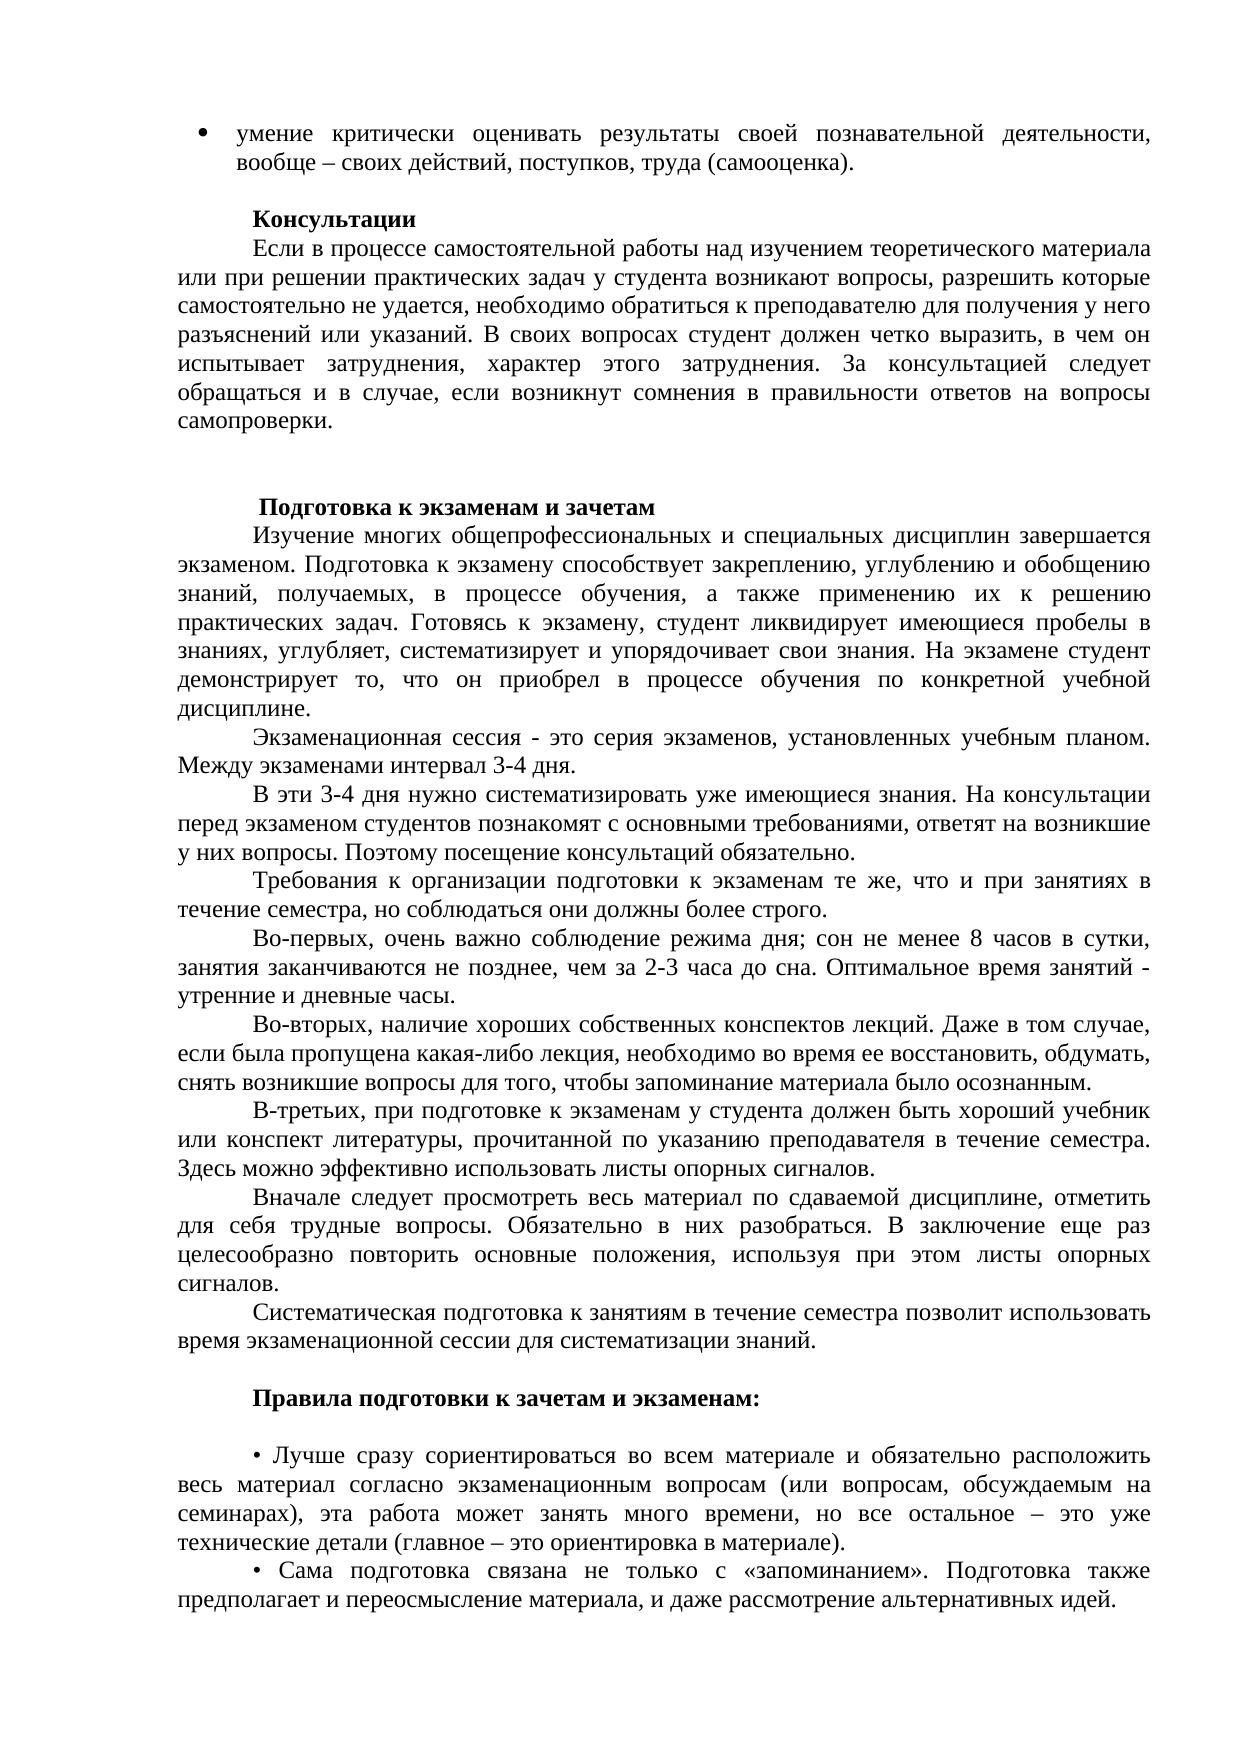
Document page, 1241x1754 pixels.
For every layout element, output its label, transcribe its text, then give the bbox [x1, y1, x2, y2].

text В эти 3-4 дня нужно систематизировать уже имеющиеся знания. На консультации перед экзаменом студентов познакомят с основными требованиями, ответят на возникшие у них вопросы. Поэтому посещение консультаций обязательно. [177, 779, 1152, 866]
text Во-первых, очень важно соблюдение режима дня; сон не менее 8 часов в сутки, занятия заканчиваются не позднее, чем за 2-3 часа до сна. Оптимальное время занятий - утренние и дневные часы. [177, 923, 1152, 1009]
text Вначале следует просмотреть весь материал по сдаваемой дисциплине, отметить для себя трудные вопросы. Обязательно в них разобраться. В заключение еще раз целесообразно повторить основные положения, используя при этом листы опорных сигналов. [177, 1182, 1152, 1297]
text Систематическая подготовка к занятиям в течение семестра позволит использовать время экзаменационной сессии для систематизации знаний. [177, 1297, 1152, 1354]
text • Сама подготовка связана не только с «запоминанием». Подготовка также предполагает и переосмысление материала, и даже рассмотрение альтернативных идей. [177, 1556, 1152, 1613]
text Требования к организации подготовки к экзаменам те же, что и при занятиях в течение семестра, но соблюдаться они должны более строго. [177, 866, 1152, 923]
text Подготовка к экзаменам и зачетам [177, 492, 1152, 521]
text Если в процессе самостоятельной работы над изучением теоретического материала или при решении практических задач у студента возникают вопросы, разрешить которые самостоятельно не удается, необходимо обратиться к преподавателю для получения у него разъяснений или указаний. В своих вопросах студент должен четко выразить, в чем он испытывает затруднения, характер этого затруднения. За консультацией следует обращаться и в случае, если возникнут сомнения в правильности ответов на вопросы самопроверки. [177, 233, 1152, 434]
text Экзаменационная сессия - это серия экзаменов, установленных учебным планом. Между экзаменами интервал 3-4 дня. [177, 722, 1152, 779]
text Консультации [177, 204, 1152, 233]
text Во-вторых, наличие хороших собственных конспектов лекций. Даже в том случае, если была пропущена какая-либо лекция, необходимо во время ее восстановить, обдумать, снять возникшие вопросы для того, чтобы запоминание материала было осознанным. [177, 1009, 1152, 1096]
list умение критически оценивать результаты своей познавательной деятельности, вообще – своих действий, поступков, труда (самооценка). [199, 118, 1152, 176]
text В-третьих, при подготовке к экзаменам у студента должен быть хороший учебник или конспект литературы, прочитанной по указанию преподавателя в течение семестра. Здесь можно эффективно использовать листы опорных сигналов. [177, 1096, 1152, 1182]
text Правила подготовки к зачетам и экзаменам: [177, 1383, 1152, 1412]
text • Лучше сразу сориентироваться во всем материале и обязательно расположить весь материал согласно экзаменационным вопросам (или вопросам, обсуждаемым на семинарах), эта работа может занять много времени, но все остальное – это уже технические детали (главное – это ориентировка в материале). [177, 1441, 1152, 1556]
text Изучение многих общепрофессиональных и специальных дисциплин завершается экзаменом. Подготовка к экзамену способствует закреплению, углублению и обобщению знаний, получаемых, в процессе обучения, а также применению их к решению практических задач. Готовясь к экзамену, студент ликвидирует имеющиеся пробелы в знаниях, углубляет, систематизирует и упорядочивает свои знания. На экзамене студент демонстрирует то, что он приобрел в процессе обучения по конкретной учебной дисциплине. [177, 521, 1152, 722]
